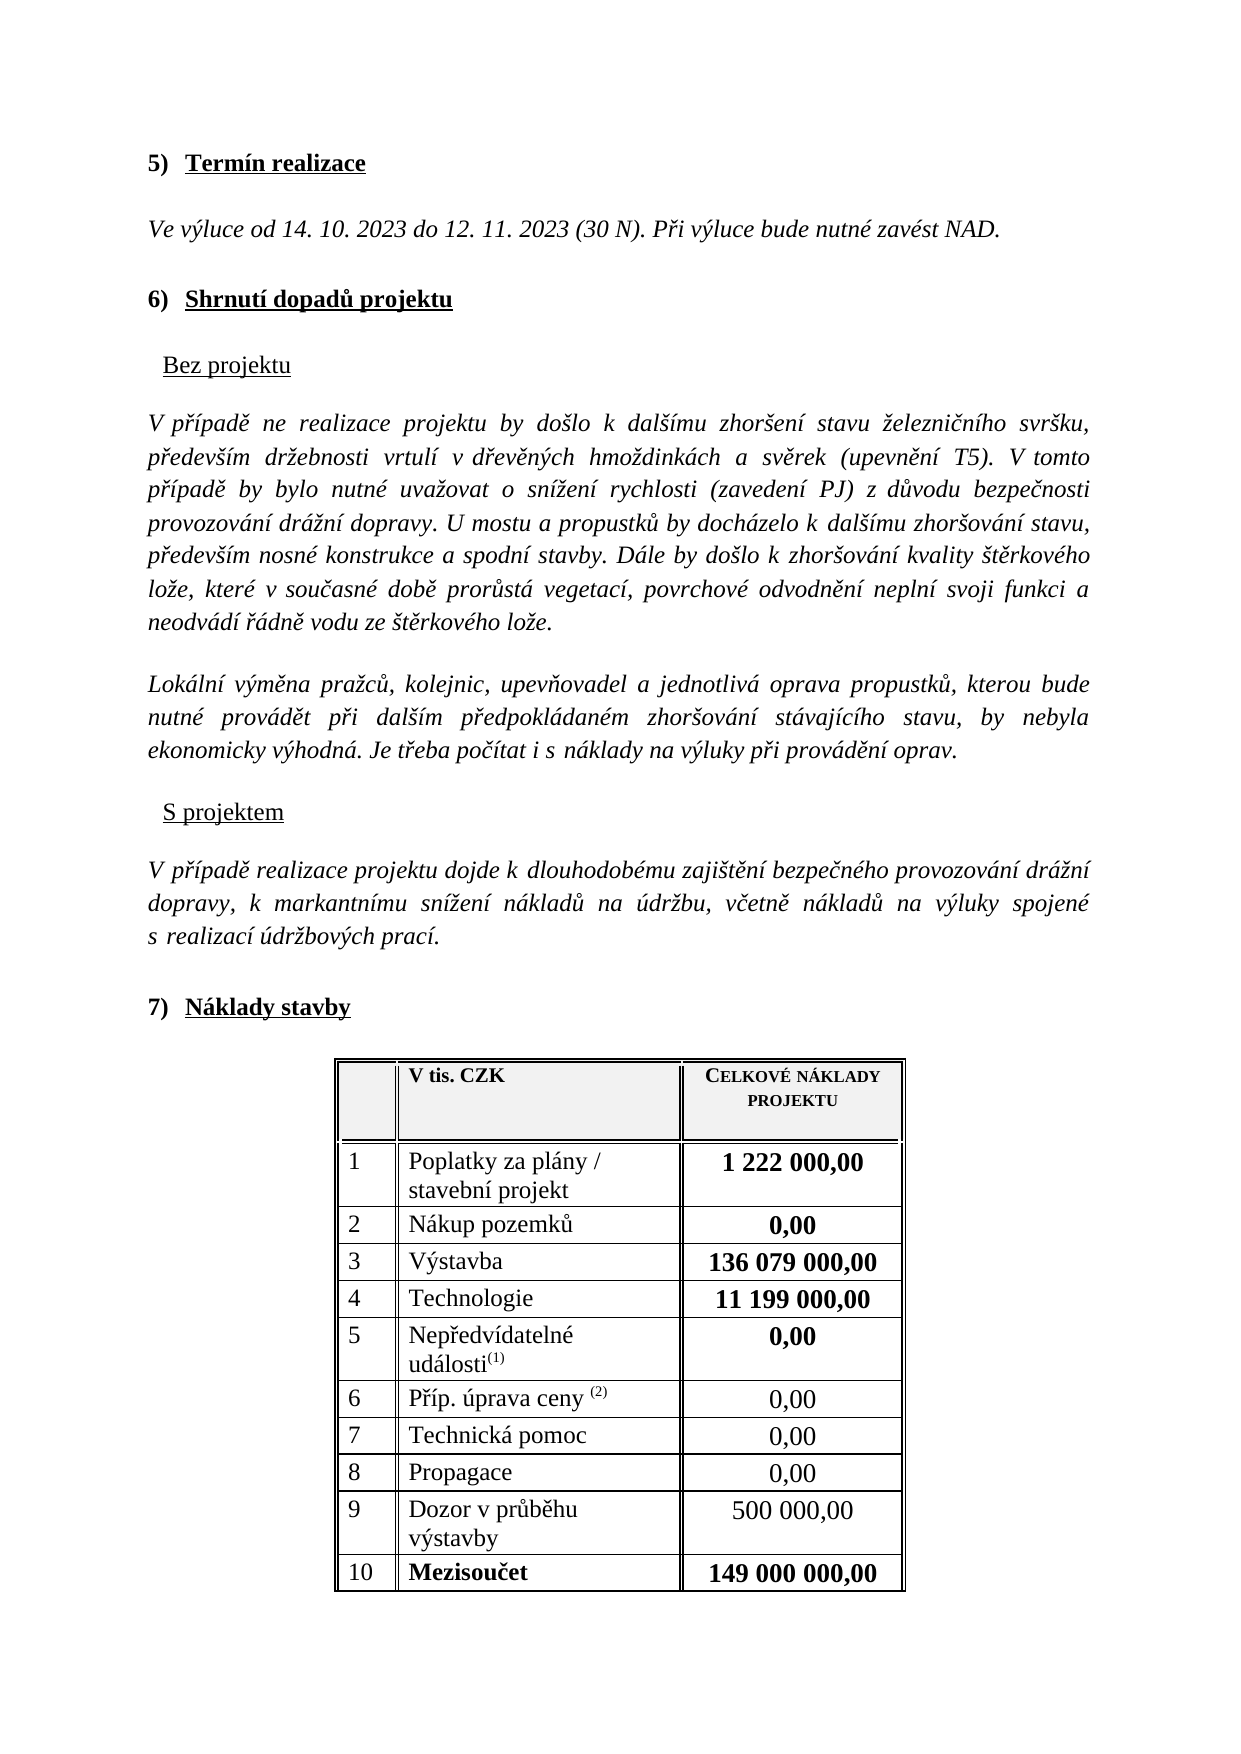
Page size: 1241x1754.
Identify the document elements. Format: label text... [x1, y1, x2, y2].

table_cell 8 [339, 1455, 395, 1490]
table_cell 0,00 [684, 1207, 901, 1243]
table_cell 136 079 000,00 [684, 1244, 901, 1279]
text Ve výluce od 14. 10. 2023 do 12. 11. 2023 (30 N). Při výluce bude nutné zavést NAD. [148, 214, 1093, 243]
table_cell Příp. úprava ceny (2) [399, 1381, 679, 1416]
table_cell Mezisoučet [399, 1555, 679, 1590]
table_cell Nepředvídatelné události(1) [399, 1318, 679, 1379]
table_cell 0,00 [684, 1418, 901, 1453]
table_cell 3 [339, 1244, 395, 1279]
text V případě realizace projektu dojde k dlouhodobému zajištění bezpečného provozování drážní dopravy, k markantnímu snížení nákladů na údržbu, včetně nákladů na výluky spojené s realizací údržbových prací. [148, 855, 1093, 950]
table_cell 0,00 [684, 1381, 901, 1416]
table_cell 11 199 000,00 [684, 1281, 901, 1316]
table_cell 500 000,00 [684, 1492, 901, 1553]
table_cell 149 000 000,00 [684, 1555, 901, 1590]
table_header [337, 1060, 397, 1139]
table_cell 10 [339, 1555, 395, 1590]
table_cell 0,00 [684, 1318, 901, 1379]
table_cell Výstavba [399, 1244, 679, 1279]
table_cell 0,00 [684, 1455, 901, 1490]
table_cell Technologie [399, 1281, 679, 1316]
list Termín realizace [148, 148, 1093, 176]
text Bez projektu [162, 351, 1093, 379]
table_header V tis. CZK [397, 1060, 682, 1139]
table_cell Technická pomoc [399, 1418, 679, 1453]
text S projektem [162, 797, 1093, 826]
text V případě ne realizace projektu by došlo k dalšímu zhoršení stavu železničního svršku, především držebnosti vrtulí v dřevěných hmoždinkách a svěrek (upevnění T5). V tomto případě by bylo nutné uvažovat o snížení rychlosti (zavedení PJ) z důvodu bezpečnosti provozování drážní dopravy. U mostu a propustků by docházelo k dalšímu zhoršování stavu, především nosné konstrukce a spodní stavby. Dále by došlo k zhoršování kvality štěrkového lože, které v současné době prorůstá vegetací, povrchové odvodnění neplní svoji funkci a neodvádí řádně vodu ze štěrkového lože. [148, 408, 1093, 635]
table_cell 6 [339, 1381, 395, 1416]
table_cell Poplatky za plány / stavební projekt [399, 1144, 679, 1206]
table_cell 1 222 000,00 [682, 1139, 904, 1206]
table_header Celkové náklady projektu [682, 1062, 901, 1139]
list Shrnutí dopadů projektu [148, 284, 1093, 313]
list Náklady stavby [148, 992, 1093, 1020]
table_cell Dozor v průběhu výstavby [399, 1492, 679, 1553]
table_cell 5 [339, 1318, 395, 1379]
table_cell 1 [337, 1139, 397, 1206]
table_cell 9 [339, 1492, 395, 1553]
table_cell Propagace [399, 1455, 679, 1490]
table_cell 7 [339, 1418, 395, 1453]
text Lokální výměna pražců, kolejnic, upevňovadel a jednotlivá oprava propustků, kterou bude nutné provádět při dalším předpokládaném zhoršování stávajícího stavu, by nebyla ekonomicky výhodná. Je třeba počítat i s náklady na výluky při provádění oprav. [148, 669, 1093, 764]
table_cell 4 [339, 1281, 395, 1316]
table_cell Nákup pozemků [399, 1207, 679, 1243]
table_cell 2 [339, 1207, 395, 1243]
